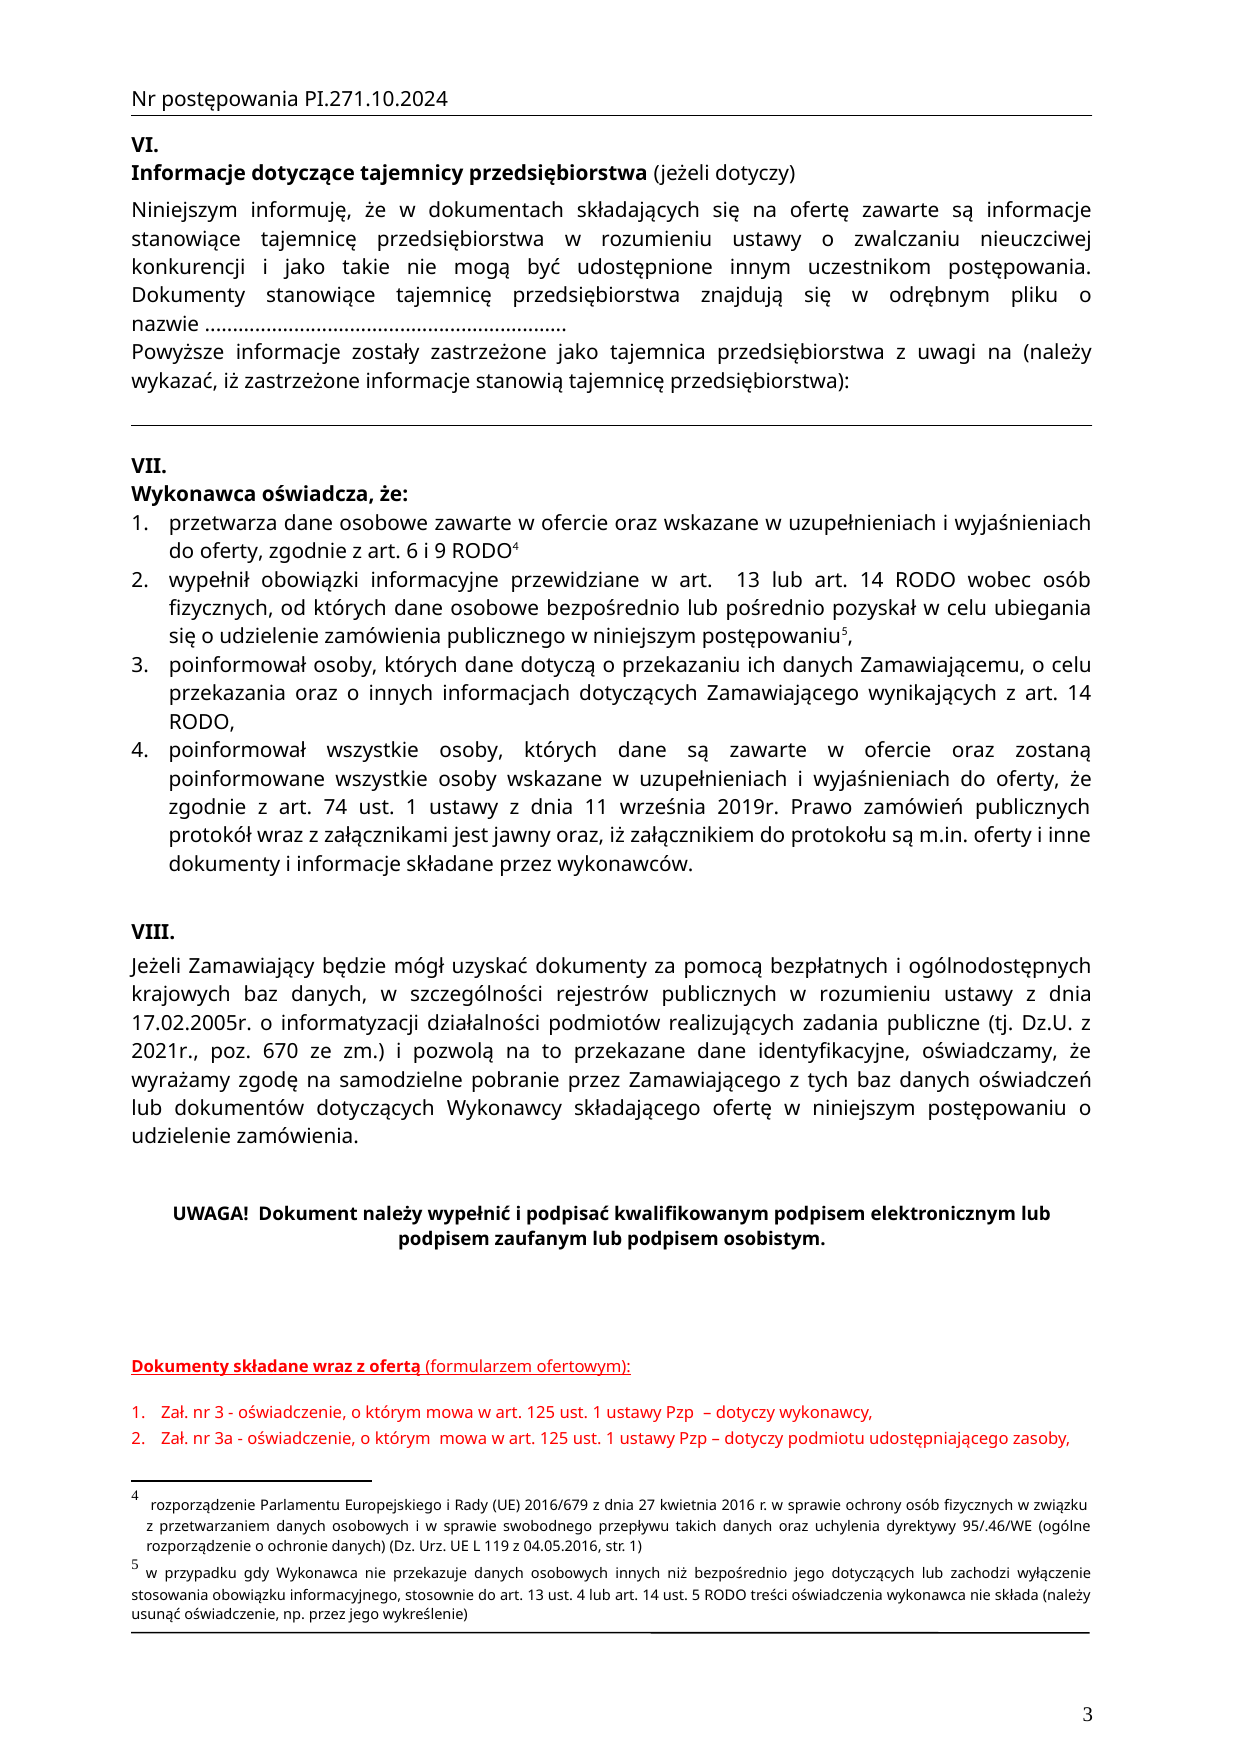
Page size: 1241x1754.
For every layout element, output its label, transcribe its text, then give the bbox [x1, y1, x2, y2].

subtitle VII. [131, 451, 1092, 479]
list Wykonawca oświadcza, że: [131, 479, 1092, 508]
text Informacje dotyczące tajemnicy przedsiębiorstwa (jeżeli dotyczy) [131, 158, 1092, 187]
subtitle VI. [131, 130, 1092, 158]
text Powyższe informacje zostały zastrzeżone jako tajemnica przedsiębiorstwa z uwagi na (należy wykazać, iż zastrzeżone informacje stanowią tajemnicę przedsiębiorstwa): [131, 337, 1092, 394]
list Jeżeli Zamawiający będzie mógł uzyskać dokumenty za pomocą bezpłatnych i ogólnodostępnych krajowych baz danych, w szczególności rejestrów publicznych w rozumieniu ustawy z dnia 17.02.2005r. o informatyzacji działalności podmiotów realizujących zadania publiczne (tj. Dz.U. z 2021r., poz. 670 ze zm.) i pozwolą na to przekazane dane identyfikacyjne, oświadczamy, że wyrażamy zgodę na samodzielne pobranie przez Zamawiającego z tych baz danych oświadczeń lub dokumentów dotyczących Wykonawcy składającego ofertę w niniejszym postępowaniu o udzielenie zamówienia. [131, 951, 1092, 1150]
list poinformował osoby, których dane dotyczą o przekazaniu ich danych Zamawiającemu, o celu przekazania oraz o innych informacjach dotyczących Zamawiającego wynikających z art. 14 RODO, [131, 650, 1092, 735]
list poinformował wszystkie osoby, których dane są zawarte w ofercie oraz zostaną poinformowane wszystkie osoby wskazane w uzupełnieniach i wyjaśnieniach do oferty, że zgodnie z art. 74 ust. 1 ustawy z dnia 11 września 2019r. Prawo zamówień publicznych protokół wraz z załącznikami jest jawny oraz, iż załącznikiem do protokołu są m.in. oferty i inne dokumenty i informacje składane przez wykonawców. [131, 735, 1092, 877]
list przetwarza dane osobowe zawarte w ofercie oraz wskazane w uzupełnieniach i wyjaśnieniach do oferty, zgodnie z art. 6 i 9 RODO [131, 508, 1092, 565]
list Zał. nr 3a - oświadczenie, o którym mowa w art. 125 ust. 1 ustawy Pzp – dotyczy podmiotu udostępniającego zasoby, [131, 1426, 1092, 1449]
list Zał. nr 3 - oświadczenie, o którym mowa w art. 125 ust. 1 ustawy Pzp – dotyczy wykonawcy, [131, 1400, 1092, 1423]
text UWAGA! Dokument należy wypełnić i podpisać kwalifikowanym podpisem elektronicznym lub podpisem zaufanym lub podpisem osobistym. [131, 1200, 1092, 1251]
text Niniejszym informuję, że w dokumentach składających się na ofertę zawarte są informacje stanowiące tajemnicę przedsiębiorstwa w rozumieniu ustawy o zwalczaniu nieuczciwej konkurencji i jako takie nie mogą być udostępnione innym uczestnikom postępowania. Dokumenty stanowiące tajemnicę przedsiębiorstwa znajdują się w odrębnym pliku o nazwie ................................................................. [131, 195, 1092, 337]
text Dokumenty składane wraz z ofertą (formularzem ofertowym): [131, 1355, 1092, 1378]
list wypełnił obowiązki informacyjne przewidziane w art. 13 lub art. 14 RODO wobec osób fizycznych, od których dane osobowe bezpośrednio lub pośrednio pozyskał w celu ubiegania się o udzielenie zamówienia publicznego w niniejszym postępowaniu, [131, 565, 1092, 650]
